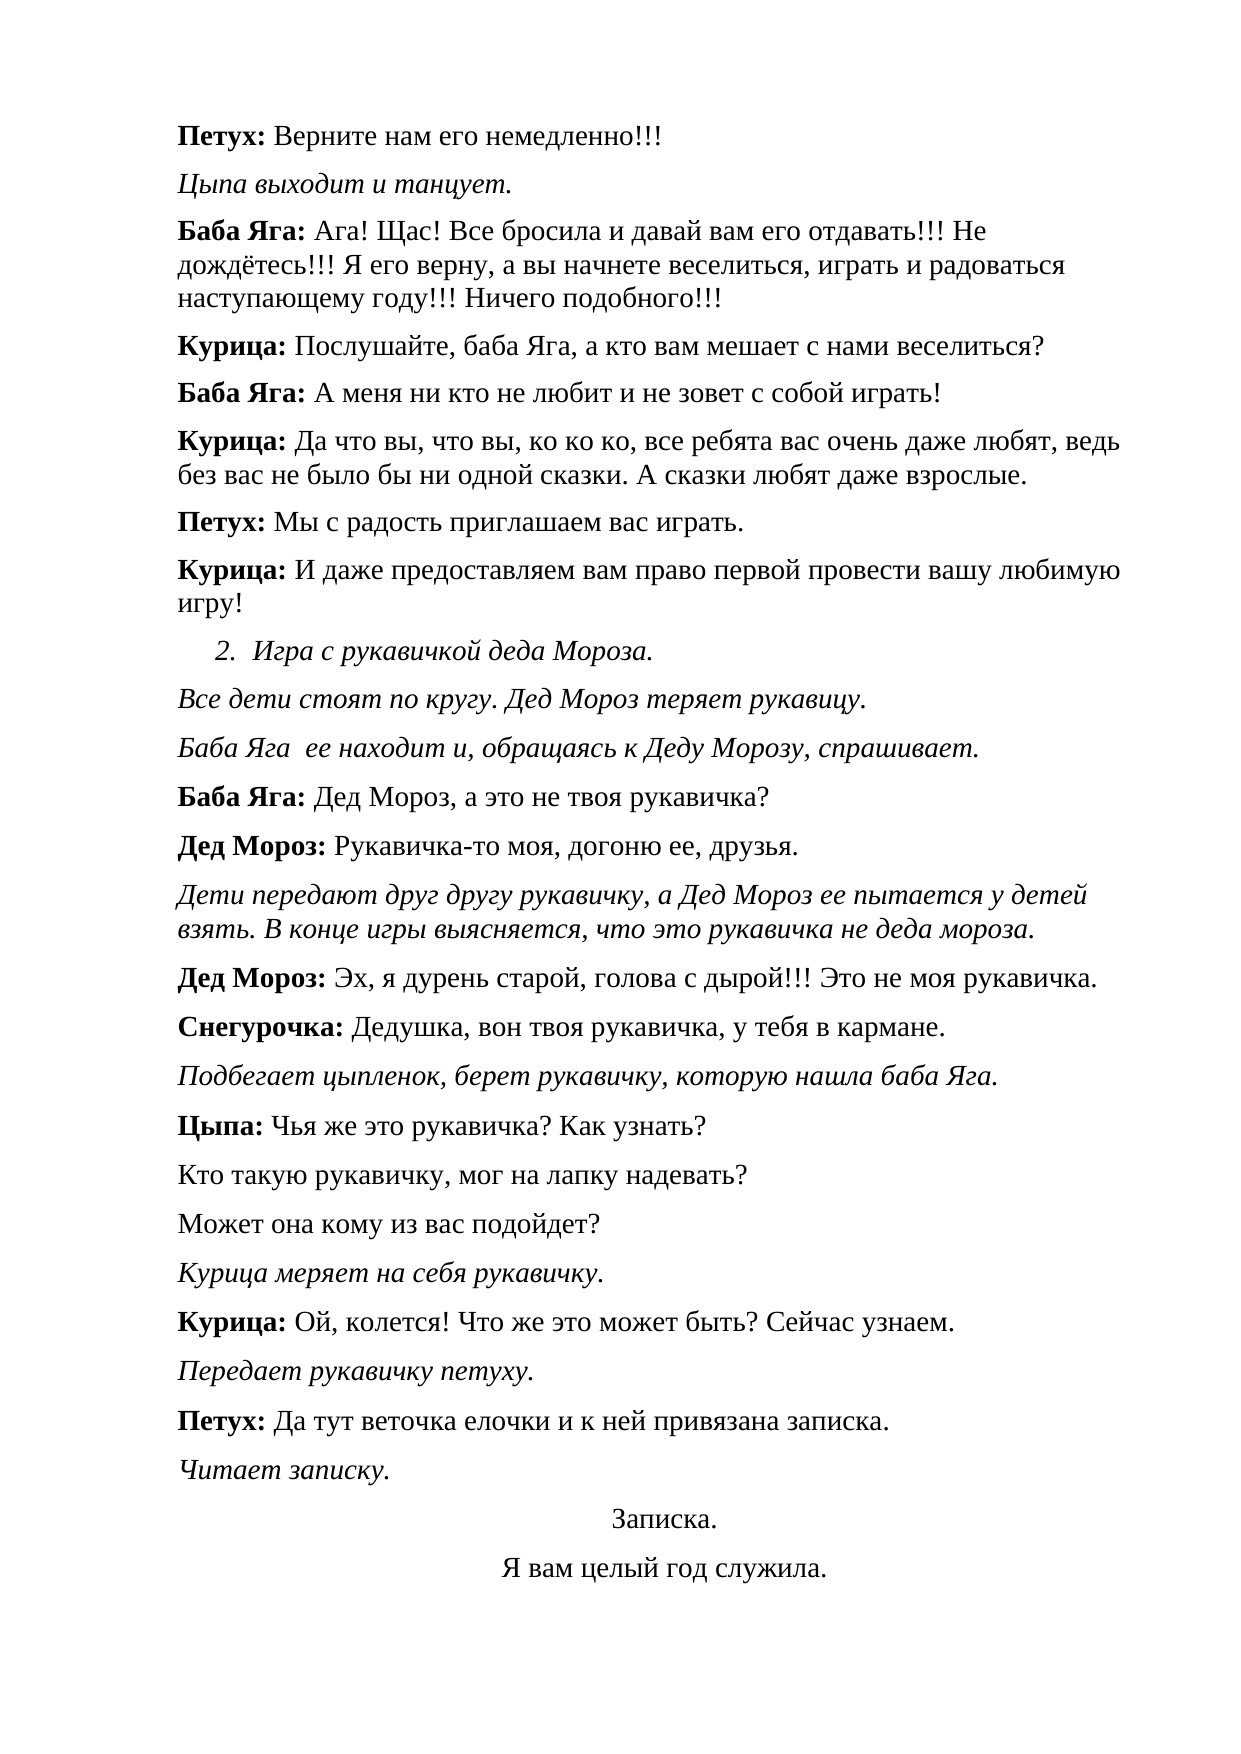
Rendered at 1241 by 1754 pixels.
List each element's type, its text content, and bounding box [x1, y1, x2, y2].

text Курица: Да что вы, что вы, ко ко ко, все ребята вас очень даже любят, ведь без вас не было бы ни одной сказки. А сказки любят даже взрослые. [177, 423, 1152, 490]
text Я вам целый год служила. [177, 1550, 1152, 1584]
text Петух: Да тут веточка елочки и к ней привязана записка. [177, 1403, 1152, 1436]
text Дети передают друг другу рукавичку, а Дед Мороз ее пытается у детей взять. В конце игры выясняется, что это рукавичка не деда мороза. [177, 877, 1152, 944]
text Курица: Ой, колется! Что же это может быть? Сейчас узнаем. [177, 1304, 1152, 1338]
text Кто такую рукавичку, мог на лапку надевать? [177, 1157, 1152, 1190]
list Игра с рукавичкой деда Мороза. [215, 633, 1152, 667]
text Цыпа: Чья же это рукавичка? Как узнать? [177, 1108, 1152, 1141]
text Петух: Верните нам его немедленно!!! [177, 118, 1152, 152]
text Баба Яга ее находит и, обращаясь к Деду Морозу, спрашивает. [177, 730, 1152, 763]
text Курица: И даже предоставляем вам право первой провести вашу любимую игру! [177, 552, 1152, 619]
text Курица меряет на себя рукавичку. [177, 1255, 1152, 1289]
text Все дети стоят по кругу. Дед Мороз теряет рукавицу. [177, 681, 1152, 714]
text Баба Яга: А меня ни кто не любит и не зовет с собой играть! [177, 376, 1152, 409]
text Снегурочка: Дедушка, вон твоя рукавичка, у тебя в кармане. [177, 1009, 1152, 1043]
text Дед Мороз: Эх, я дурень старой, голова с дырой!!! Это не моя рукавичка. [177, 960, 1152, 994]
text Может она кому из вас подойдет? [177, 1206, 1152, 1239]
text Петух: Мы с радость приглашаем вас играть. [177, 504, 1152, 538]
text Баба Яга: Дед Мороз, а это не твоя рукавичка? [177, 779, 1152, 813]
text Дед Мороз: Рукавичка-то моя, догоню ее, друзья. [177, 828, 1152, 862]
text Передает рукавичку петуху. [177, 1353, 1152, 1387]
text Цыпа выходит и танцует. [177, 166, 1152, 199]
text Читает записку. [177, 1452, 1152, 1485]
text Курица: Послушайте, баба Яга, а кто вам мешает с нами веселиться? [177, 328, 1152, 362]
text Баба Яга: Ага! Щас! Все бросила и давай вам его отдавать!!! Не дождётесь!!! Я его верну, а вы начнете веселиться, играть и радоваться наступающему году!!! Ничего подобного!!! [177, 213, 1152, 314]
text Подбегает цыпленок, берет рукавичку, которую нашла баба Яга. [177, 1058, 1152, 1092]
text Записка. [177, 1501, 1152, 1534]
